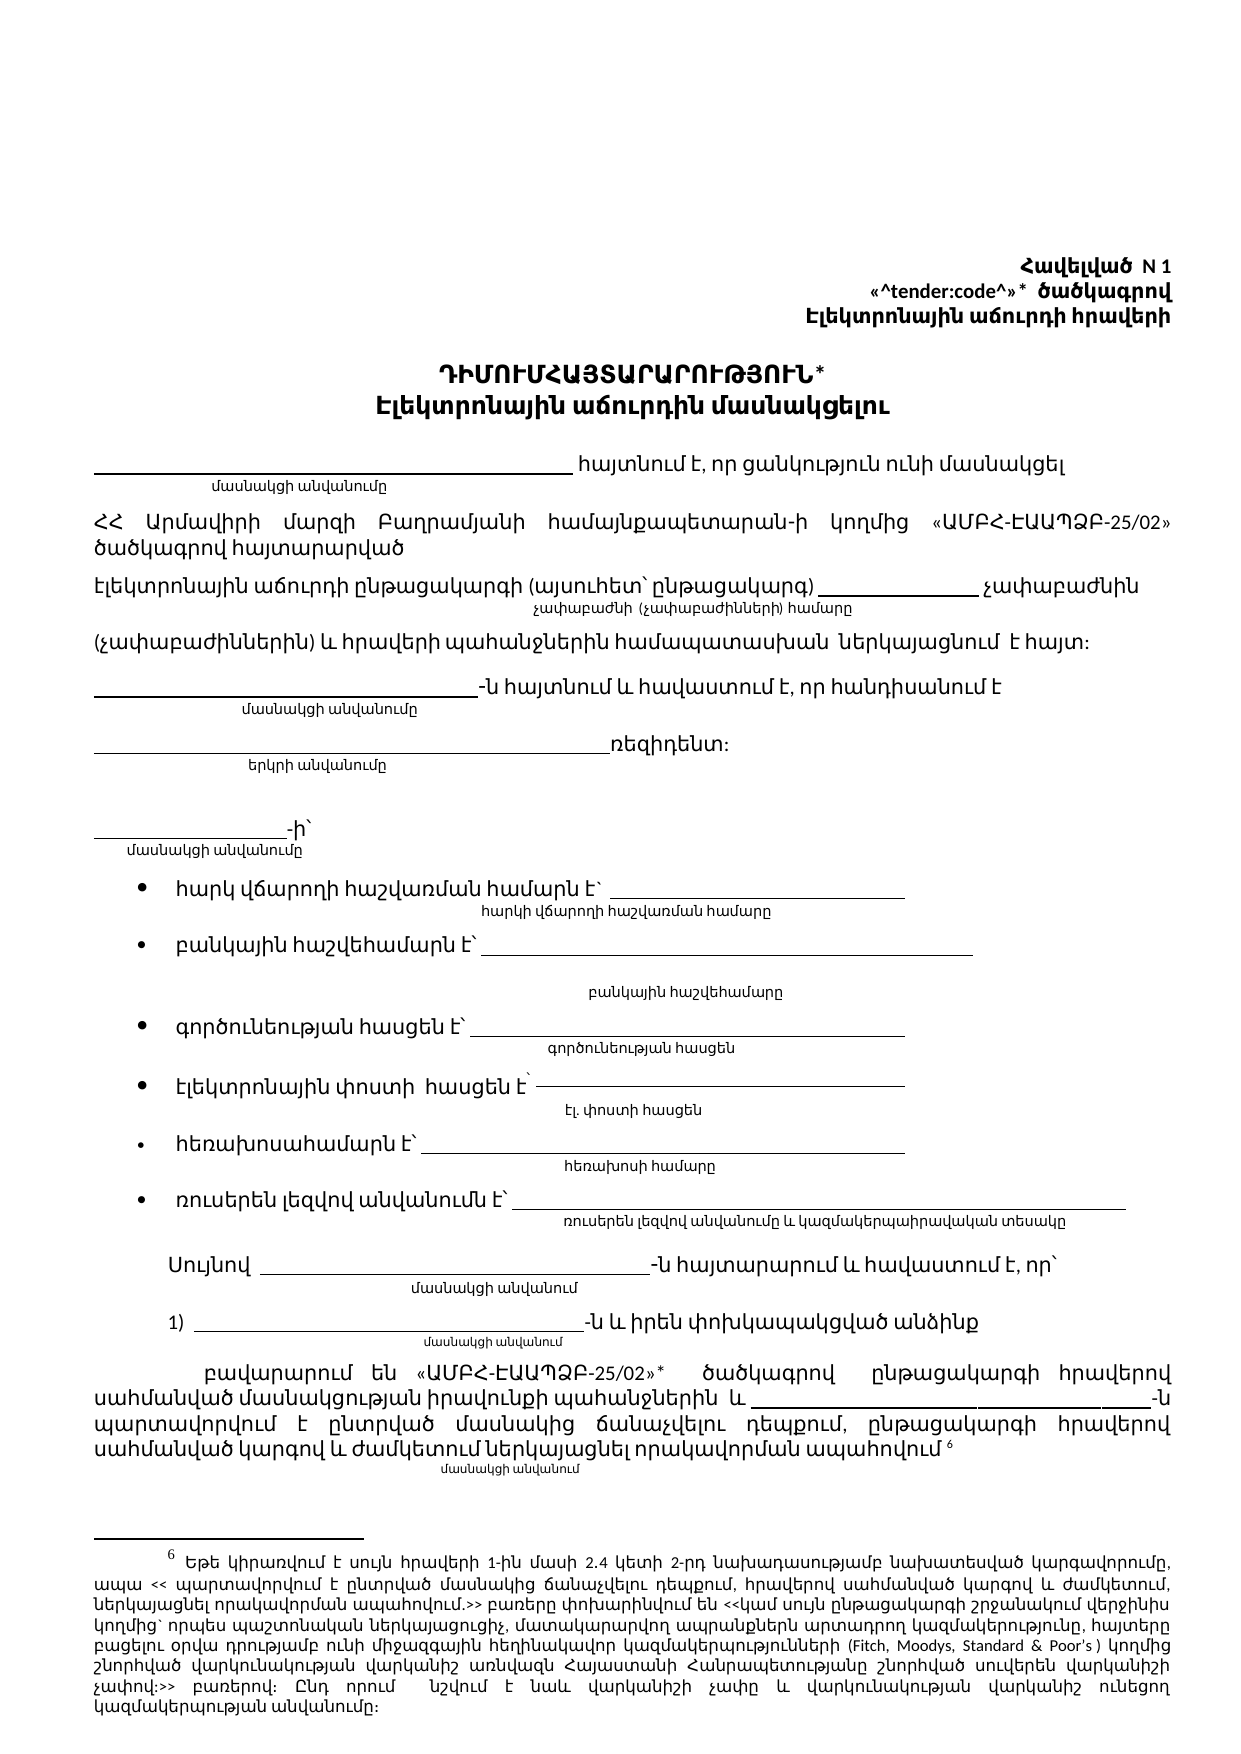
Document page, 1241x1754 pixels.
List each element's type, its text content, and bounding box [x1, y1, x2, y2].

text «^tender:code^»* ծածկագրով [94, 278, 1171, 304]
list բանկային հաշվեհամարն է՝ [138, 933, 1171, 983]
text ռուսերեն լեզվով անվանումը և կազմակերպաիրավական տեսակը [94, 1213, 1171, 1243]
text էլեկտրոնային աճուրդի ընթացակարգի (այսուհետ՝ ընթացակարգ) չափաբաժնին [94, 573, 1171, 599]
text մասնակցի անվանումը [94, 701, 1171, 731]
text մասնակցի անվանումը [94, 841, 1171, 872]
text Հավելված N 1 [94, 253, 1171, 278]
text բանկային հաշվեհամարը [94, 983, 1171, 1014]
text բավարարում են «ԱՄԲՀ-ԷԱԱՊՁԲ-25/02»* ծածկագրով ընթացակարգի հրավերով սահմանված մասնակցության իրավունքի պահանջներին և -ն պարտավորվում է ընտրված մասնակից ճանաչվելու դեպքում, ընթացակարգի հրավերով սահմանված կարգով և ժամկետում ներկայացնել որակավորման ապահովում [94, 1360, 1171, 1462]
text 1) -ն և իրեն փոխկապակցված անձինք [94, 1309, 1171, 1335]
text ՀՀ Արմավիրի մարզի Բաղրամյանի համայնքապետարան-ի կողմից «ԱՄԲՀ-ԷԱԱՊՁԲ-25/02» ծածկագրով հայտարարված [94, 507, 1171, 561]
list հեռախոսահամարն է՝ [138, 1131, 1171, 1157]
text մասնակցի անվանում [94, 1279, 1171, 1309]
text հայտնում է, որ ցանկություն ունի մասնակցել [94, 451, 1171, 477]
text հարկի վճարողի հաշվառման համարը [94, 902, 1171, 933]
text ԴԻՄՈՒՄՀԱՅՏԱՐԱՐՈՒԹՅՈՒՆ* [94, 360, 1171, 390]
text մասնակցի անվանում [94, 1462, 1171, 1487]
text ռեզիդենտ: [94, 731, 1171, 756]
text Սույնով -ն հայտարարում և հավաստում է, որ՝ [94, 1248, 1171, 1279]
text երկրի անվանումը [94, 756, 1171, 787]
subtitle Էլեկտրոնային աճուրդին մասնակցելու [94, 390, 1171, 421]
text մասնակցի անվանում [94, 1335, 1171, 1360]
list գործունեության հասցեն է՝ [138, 1014, 1171, 1040]
text -ի՝ [94, 816, 1171, 841]
list էլեկտրոնային փոստի հասցեն է՝ [138, 1070, 1171, 1101]
text հեռախոսի համարը [462, 1157, 1171, 1187]
text (չափաբաժիններին) և հրավերի պահանջներին համապատասխան ներկայացնում է հայտ: [94, 629, 1171, 655]
list հարկ վճարողի հաշվառման համարն է` [138, 872, 1171, 902]
text գործունեության հասցեն [94, 1040, 1171, 1070]
text էլ. փոստի հասցեն [94, 1101, 1171, 1131]
text չափաբաժնի (չափաբաժինների) համարը [94, 599, 1171, 629]
text -ն հայտնում և հավաստում է, որ հանդիսանում է [94, 670, 1171, 701]
text Էլեկտրոնային աճուրդի հրավերի [94, 304, 1171, 329]
list ռուսերեն լեզվով անվանումն է՝ [138, 1187, 1171, 1213]
text մասնակցի անվանումը [94, 477, 1171, 507]
